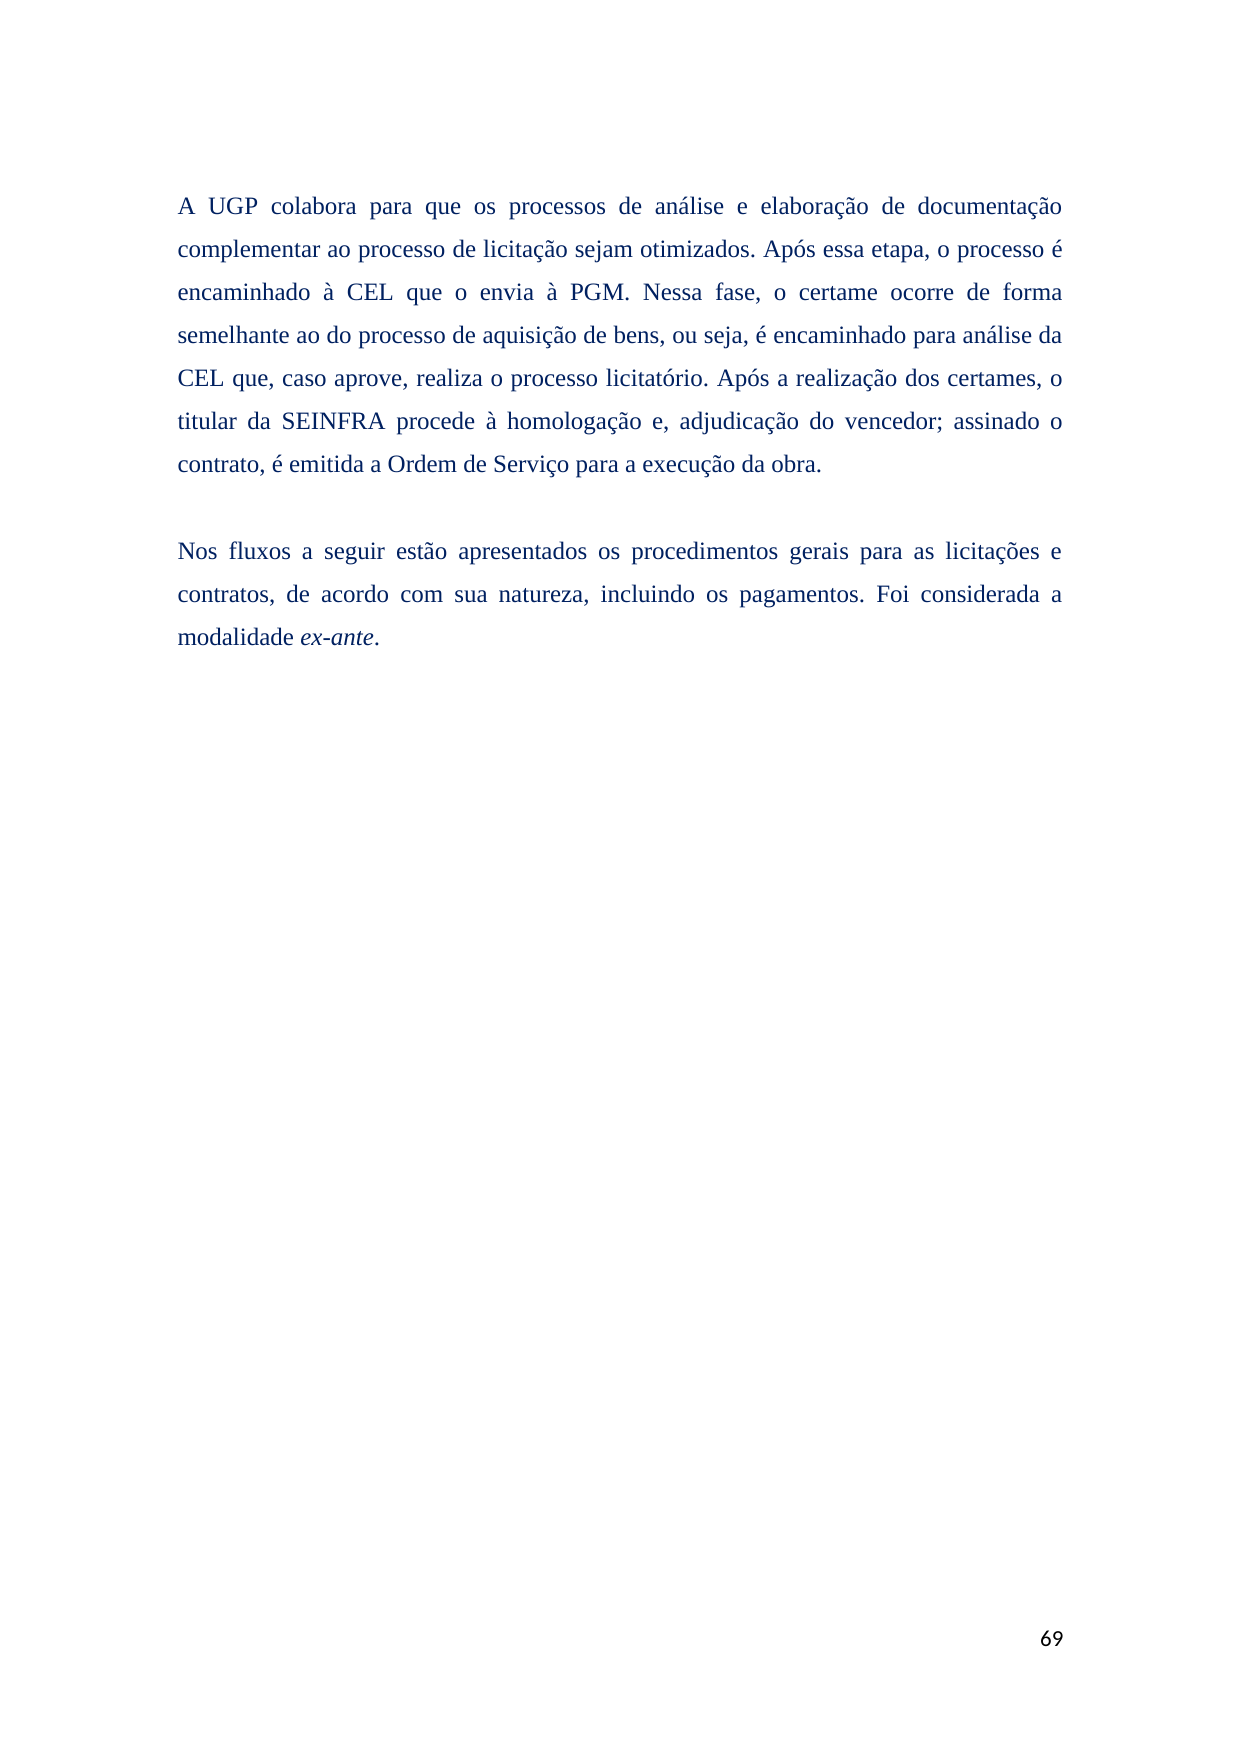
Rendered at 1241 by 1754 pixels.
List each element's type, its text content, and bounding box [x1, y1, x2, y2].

text A UGP colabora para que os processos de análise e elaboração de documentação complementar ao processo de licitação sejam otimizados. Após essa etapa, o processo é encaminhado à CEL que o envia à PGM. Nessa fase, o certame ocorre de forma semelhante ao do processo de aquisição de bens, ou seja, é encaminhado para análise da CEL que, caso aprove, realiza o processo licitatório. Após a realização dos certames, o titular da SEINFRA procede à homologação e, adjudicação do vencedor; assinado o contrato, é emitida a Ordem de Serviço para a execução da obra. [177, 191, 1063, 478]
text Nos fluxos a seguir estão apresentados os procedimentos gerais para as licitações e contratos, de acordo com sua natureza, incluindo os pagamentos. Foi considerada a modalidade ex-ante. [177, 536, 1063, 651]
